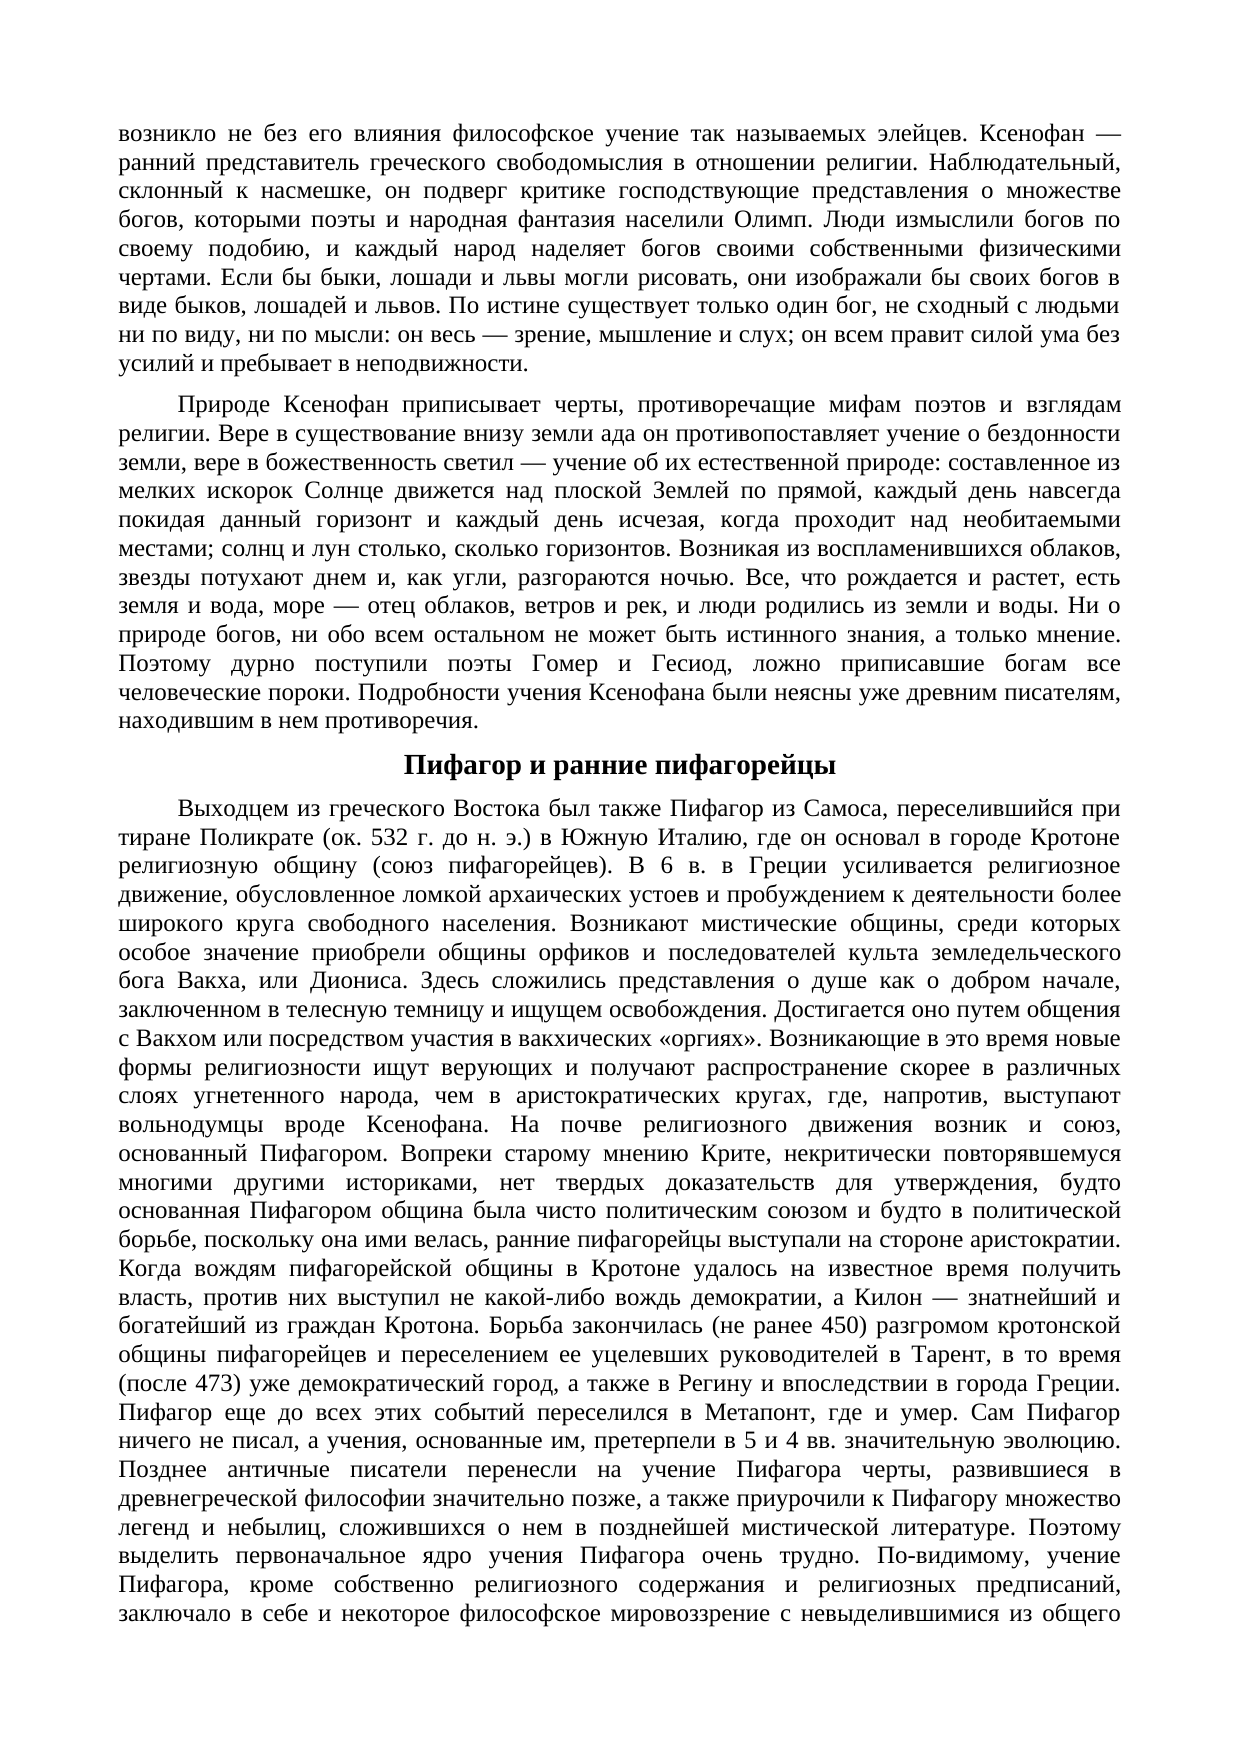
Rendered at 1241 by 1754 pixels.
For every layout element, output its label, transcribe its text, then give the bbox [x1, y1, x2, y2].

text Природе Ксенофан приписывает черты, противоречащие мифам поэтов и взглядам религии. Вере в существование внизу земли ада он противопоставляет учение о бездонности земли, вере в божественность светил — учение об их естественной природе: составленное из мелких искорок Солнце движется над плоской Землей по прямой, каждый день навсегда покидая данный горизонт и каждый день исчезая, когда проходит над необитаемыми местами; солнц и лун столько, сколько горизонтов. Возникая из воспламенившихся облаков, звезды потухают днем и, как угли, разгораются ночью. Все, что рождается и растет, есть земля и вода, море — отец облаков, ветров и рек, и люди родились из земли и воды. Ни о природе богов, ни обо всем остальном не может быть истинного знания, а только мнение. Поэтому дурно поступили поэты Гомер и Гесиод, ложно приписавшие богам все человеческие пороки. Подробности учения Ксенофана были неясны уже древним писателям, находившим в нем противоречия. [118, 389, 1122, 734]
text Пифагор и ранние пифагорейцы [118, 747, 1122, 780]
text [118, 118, 1122, 377]
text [118, 793, 1122, 1627]
